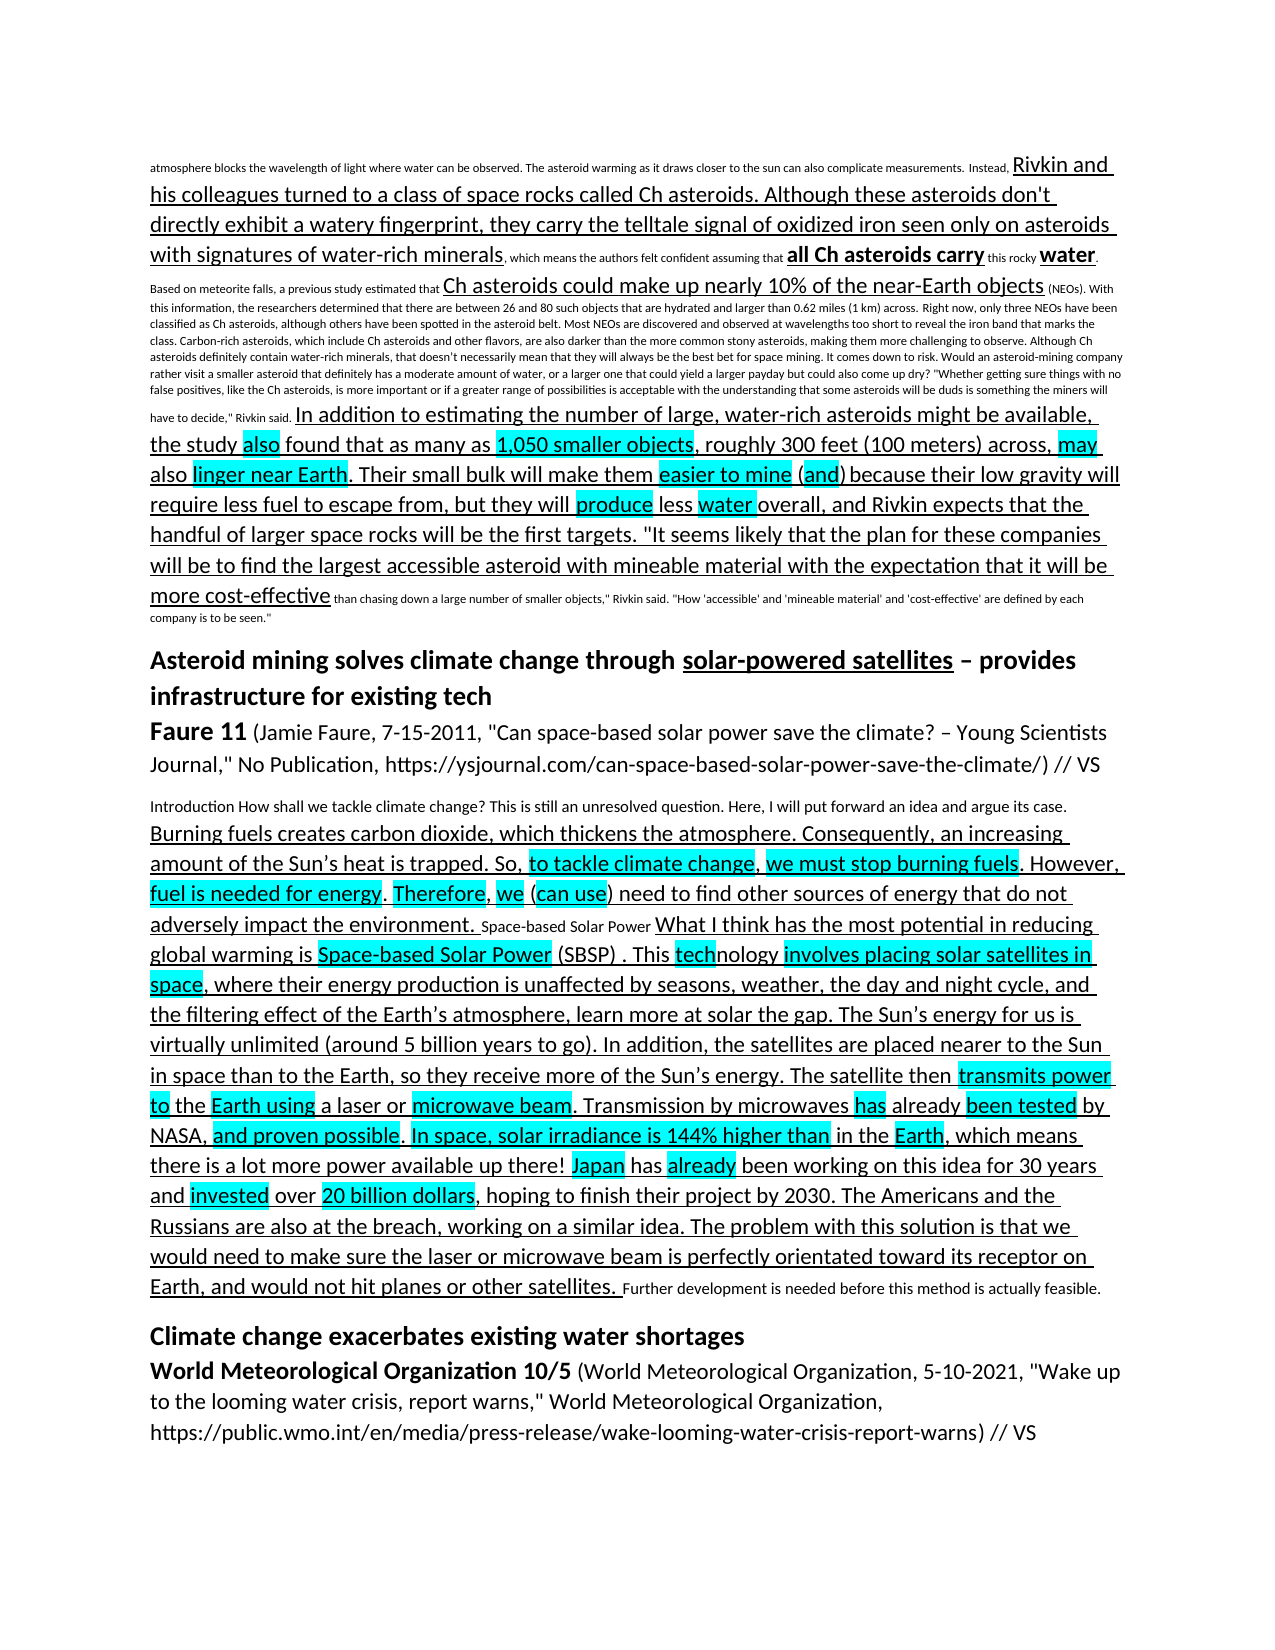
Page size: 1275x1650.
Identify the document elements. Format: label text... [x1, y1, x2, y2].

text Faure 11 (Jamie Faure, 7-15-2011, "Can space-based solar power save the climate? – Young Scientists Journal," No Publication, https://ysjournal.com/can-space-based-solar-power-save-the-climate/) // VS [150, 714, 1125, 778]
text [150, 150, 1125, 626]
subtitle Climate change exacerbates existing water shortages [150, 1319, 1125, 1352]
text Introduction How shall we tackle climate change? This is still an unresolved question. Here, I will put forward an idea and argue its case. Burning fuels creates carbon dioxide, which thickens the atmosphere. Consequently, an increasing amount of the Sun’s heat is trapped. So, to tackle climate change, we must stop burning fuels. However, fuel is needed for energy. Therefore, we (can use) need to find other sources of energy that do not adversely impact the environment. Space-based Solar Power What I think has the most potential in reducing global warming is Space-based Solar Power (SBSP) . This technology involves placing solar satellites in space, where their energy production is unaffected by seasons, weather, the day and night cycle, and the filtering effect of the Earth’s atmosphere, learn more at solar the gap. The Sun’s energy for us is virtually unlimited (around 5 billion years to go). In addition, the satellites are placed nearer to the Sun in space than to the Earth, so they receive more of the Sun’s energy. The satellite then transmits power to the Earth using a laser or microwave beam. Transmission by microwaves has already been tested by NASA, and proven possible. In space, solar irradiance is 144% higher than in the Earth, which means there is a lot more power available up there! Japan has already been working on this idea for 30 years and invested over 20 billion dollars, hoping to finish their project by 2030. The Americans and the Russians are also at the breach, working on a similar idea. The problem with this solution is that we would need to make sure the laser or microwave beam is perfectly orientated toward its receptor on Earth, and would not hit planes or other satellites. Further development is needed before this method is actually feasible. [150, 875, 1125, 1300]
text World Meteorological Organization 10/5 (World Meteorological Organization, 5-10-2021, "Wake up to the looming water crisis, report warns," World Meteorological Organization, https://public.wmo.int/en/media/press-release/wake-looming-water-crisis-report-warns) // VS [150, 1355, 1125, 1446]
subtitle Asteroid mining solves climate change through solar-powered satellites – provides infrastructure for existing tech [150, 643, 1125, 712]
